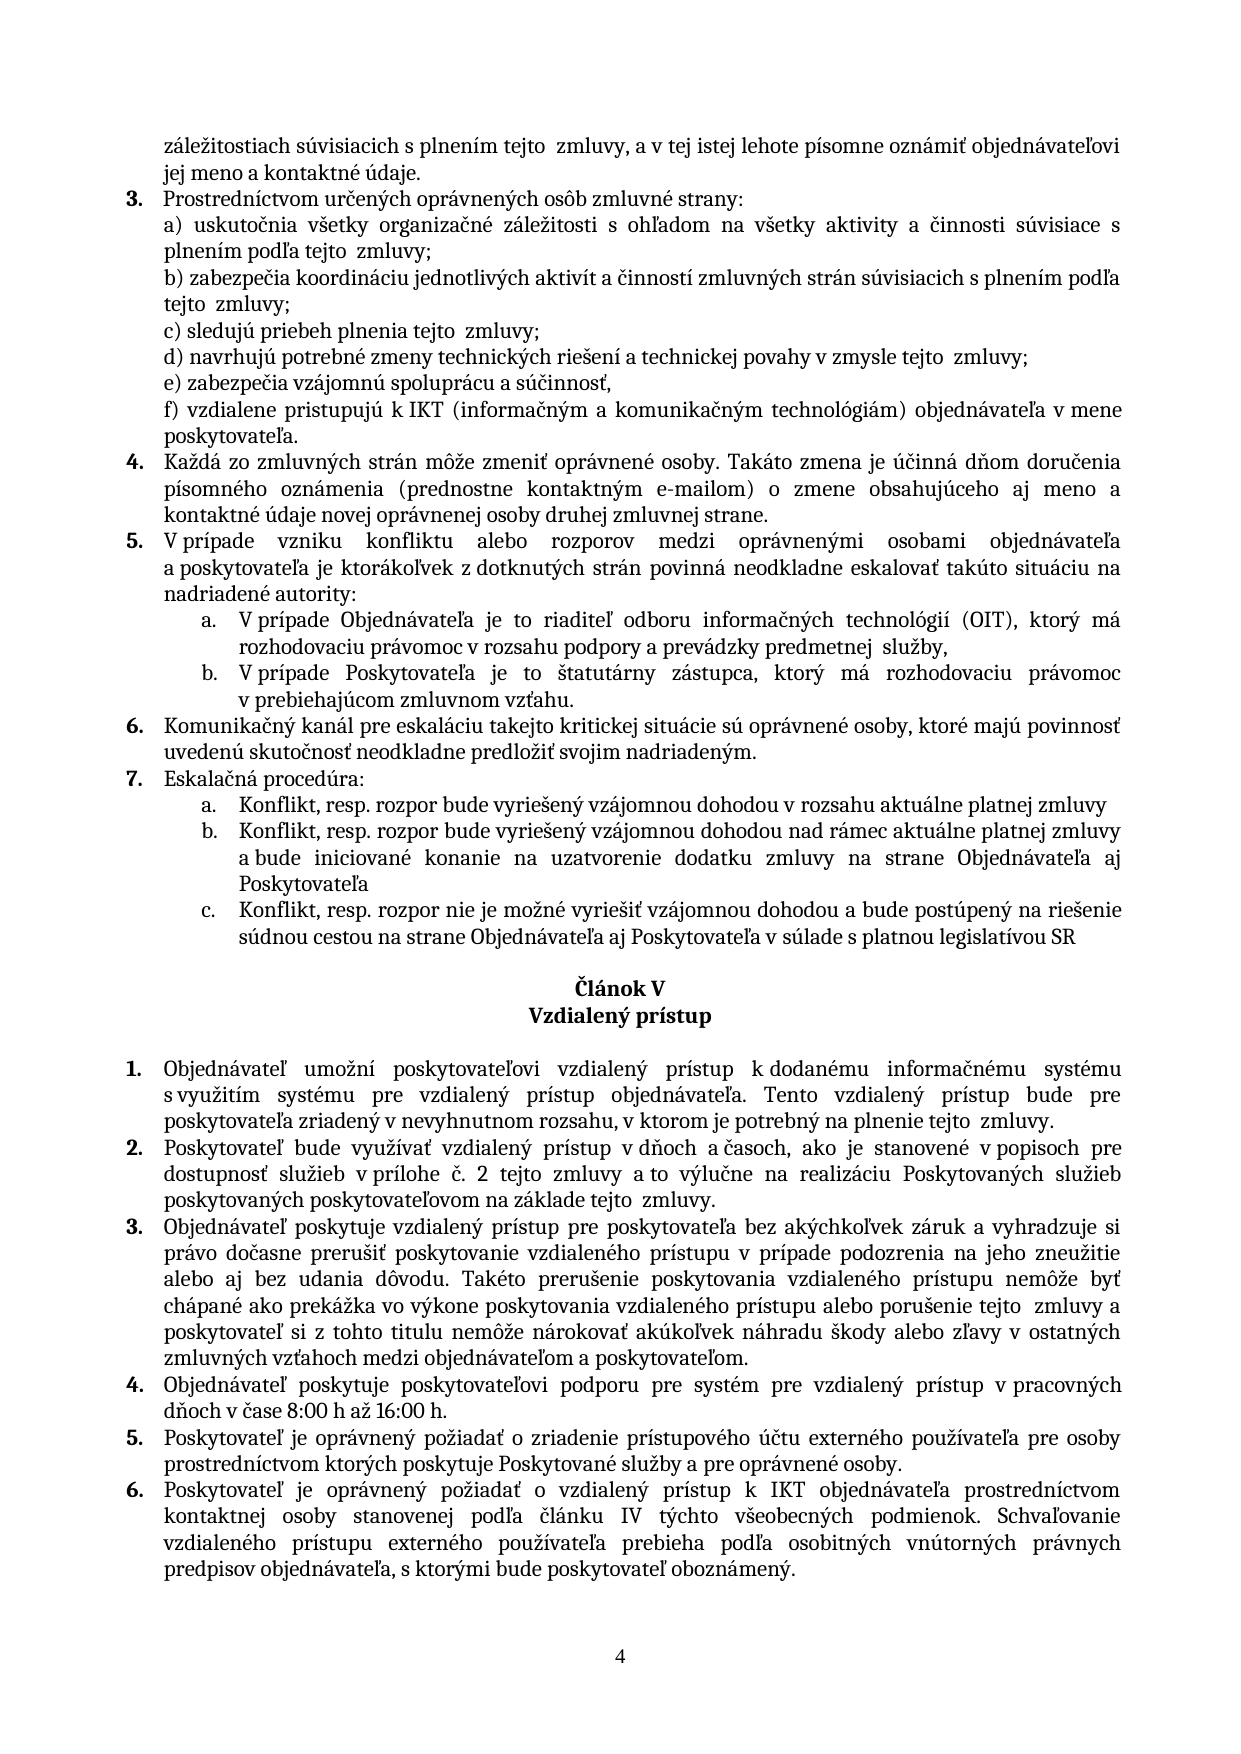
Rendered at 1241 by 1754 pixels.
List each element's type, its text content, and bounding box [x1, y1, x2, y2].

text c) sledujú priebeh plnenia tejto zmluvy; [163, 317, 1122, 344]
list Objednávateľ poskytuje vzdialený prístup pre poskytovateľa bez akýchkoľvek záruk a vyhradzuje si právo dočasne prerušiť poskytovanie vzdialeného prístupu v prípade podozrenia na jeho zneužitie alebo aj bez udania dôvodu. Takéto prerušenie poskytovania vzdialeného prístupu nemôže byť chápané ako prekážka vo výkone poskytovania vzdialeného prístupu alebo porušenie tejto zmluvy a poskytovateľ si z tohto titulu nemôže nárokovať akúkoľvek náhradu škody alebo zľavy v ostatných zmluvných vzťahoch medzi objednávateľom a poskytovateľom. [126, 1213, 1122, 1372]
list V prípade vzniku konfliktu alebo rozporov medzi oprávnenými osobami objednávateľa a poskytovateľa je ktorákoľvek z dotknutých strán povinná neodkladne eskalovať takúto situáciu na nadriadené autority: [126, 528, 1122, 607]
text e) zabezpečia vzájomnú spoluprácu a súčinnosť, [163, 370, 1122, 396]
list Prostredníctvom určených oprávnených osôb zmluvné strany: [126, 186, 1122, 212]
text a) uskutočnia všetky organizačné záležitosti s ohľadom na všetky aktivity a činnosti súvisiace s plnením podľa tejto zmluvy; [163, 212, 1122, 265]
text d) navrhujú potrebné zmeny technických riešení a technickej povahy v zmysle tejto zmluvy; [163, 344, 1122, 370]
list Komunikačný kanál pre eskaláciu takejto kritickej situácie sú oprávnené osoby, ktoré majú povinnosť uvedenú skutočnosť neodkladne predložiť svojim nadriadeným. [126, 713, 1122, 765]
list V prípade Poskytovateľa je to štatutárny zástupca, ktorý má rozhodovaciu právomoc v prebiehajúcom zmluvnom vzťahu. [201, 660, 1122, 713]
list Konflikt, resp. rozpor bude vyriešený vzájomnou dohodou nad rámec aktuálne platnej zmluvy a bude iniciované konanie na uzatvorenie dodatku zmluvy na strane Objednávateľa aj Poskytovateľa [201, 818, 1122, 897]
text f) vzdialene pristupujú k IKT (informačným a komunikačným technológiám) objednávateľa v mene poskytovateľa. [163, 396, 1122, 449]
subtitle Článok V [118, 976, 1122, 1003]
list Eskalačná procedúra: [126, 765, 1122, 792]
list Konflikt, resp. rozpor nie je možné vyriešiť vzájomnou dohodou a bude postúpený na riešenie súdnou cestou na strane Objednávateľa aj Poskytovateľa v súlade s platnou legislatívou SR [201, 897, 1122, 950]
text b) zabezpečia koordináciu jednotlivých aktivít a činností zmluvných strán súvisiacich s plnením podľa tejto zmluvy; [163, 265, 1122, 317]
list Poskytovateľ je oprávnený požiadať o vzdialený prístup k IKT objednávateľa prostredníctvom kontaktnej osoby stanovenej podľa článku IV týchto všeobecných podmienok. Schvaľovanie vzdialeného prístupu externého používateľa prebieha podľa osobitných vnútorných právnych predpisov objednávateľa, s ktorými bude poskytovateľ oboznámený. [126, 1477, 1122, 1582]
list Poskytovateľ je oprávnený požiadať o zriadenie prístupového účtu externého používateľa pre osoby prostredníctvom ktorých poskytuje Poskytované služby a pre oprávnené osoby. [126, 1424, 1122, 1477]
list Objednávateľ umožní poskytovateľovi vzdialený prístup k dodanému informačnému systému s využitím systému pre vzdialený prístup objednávateľa. Tento vzdialený prístup bude pre poskytovateľa zriadený v nevyhnutnom rozsahu, v ktorom je potrebný na plnenie tejto zmluvy. [126, 1055, 1122, 1134]
list V prípade Objednávateľa je to riaditeľ odboru informačných technológií (OIT), ktorý má rozhodovaciu právomoc v rozsahu podpory a prevádzky predmetnej služby, [201, 607, 1122, 660]
list Objednávateľ poskytuje poskytovateľovi podporu pre systém pre vzdialený prístup v pracovných dňoch v čase 8:00 h až 16:00 h. [126, 1372, 1122, 1424]
list Konflikt, resp. rozpor bude vyriešený vzájomnou dohodou v rozsahu aktuálne platnej zmluvy [201, 792, 1122, 818]
list Každá zo zmluvných strán môže zmeniť oprávnené osoby. Takáto zmena je účinná dňom doručenia písomného oznámenia (prednostne kontaktným e-mailom) o zmene obsahujúceho aj meno a kontaktné údaje novej oprávnenej osoby druhej zmluvnej strane. [126, 449, 1122, 528]
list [126, 133, 1122, 186]
list Poskytovateľ bude využívať vzdialený prístup v dňoch a časoch, ako je stanovené v popisoch pre dostupnosť služieb v prílohe č. 2 tejto zmluvy a to výlučne na realizáciu Poskytovaných služieb poskytovaných poskytovateľovom na základe tejto zmluvy. [126, 1134, 1122, 1213]
subtitle Vzdialený prístup [118, 1003, 1122, 1029]
